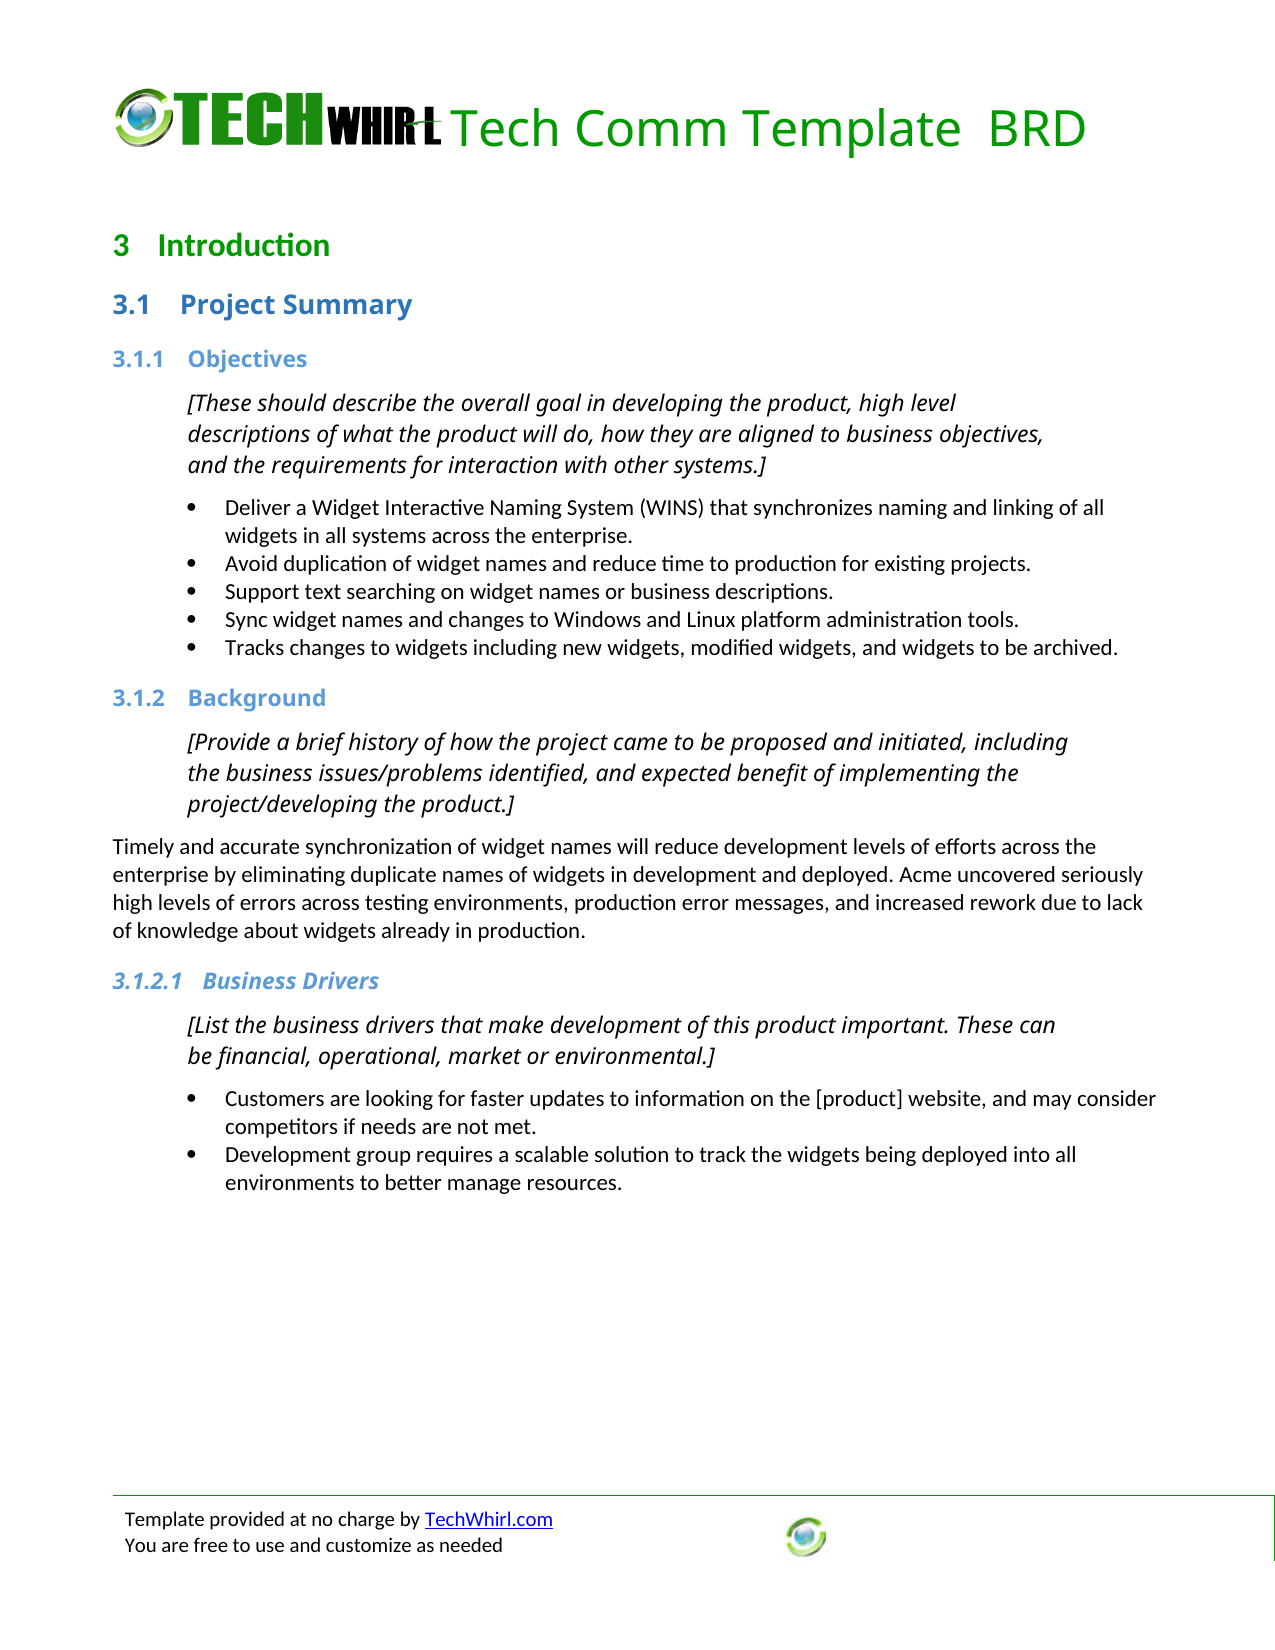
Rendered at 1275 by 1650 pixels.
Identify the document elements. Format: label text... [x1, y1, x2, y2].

subtitle Business Drivers [112, 965, 1162, 996]
list Sync widget names and changes to Windows and Linux platform administration tools. [187, 605, 1162, 633]
list Support text searching on widget names or business descriptions. [187, 577, 1162, 605]
text [List the business drivers that make development of this product important. These can be financial, operational, market or environmental.] [187, 1009, 1087, 1071]
text [These should describe the overall goal in developing the product, high level descriptions of what the product will do, how they are aligned to business objectives, and the requirements for interaction with other systems.] [187, 387, 1087, 481]
list Development group requires a scalable solution to track the widgets being deployed into all environments to better manage resources. [187, 1140, 1162, 1196]
subtitle Objectives [112, 343, 1162, 374]
list Customers are looking for faster updates to information on the [product] website, and may consider competitors if needs are not met. [187, 1084, 1162, 1140]
text Timely and accurate synchronization of widget names will reduce development levels of efforts across the enterprise by eliminating duplicate names of widgets in development and deployed. Acme uncovered seriously high levels of errors across testing environments, production error messages, and increased rework due to lack of knowledge about widgets already in production. [112, 832, 1162, 944]
subtitle Introduction [112, 224, 1162, 265]
subtitle Background [112, 682, 1162, 713]
list Deliver a Widget Interactive Naming System (WINS) that synchronizes naming and linking of all widgets in all systems across the enterprise. [187, 493, 1162, 549]
picture [112, 87, 451, 147]
subtitle Project Summary [112, 286, 1162, 322]
text [Provide a brief history of how the project came to be proposed and initiated, including the business issues/problems identified, and expected benefit of implementing the project/developing the product.] [187, 726, 1087, 820]
list Tracks changes to widgets including new widgets, modified widgets, and widgets to be archived. [187, 633, 1162, 661]
picture [783, 1515, 829, 1561]
list Avoid duplication of widget names and reduce time to production for existing projects. [187, 549, 1162, 577]
